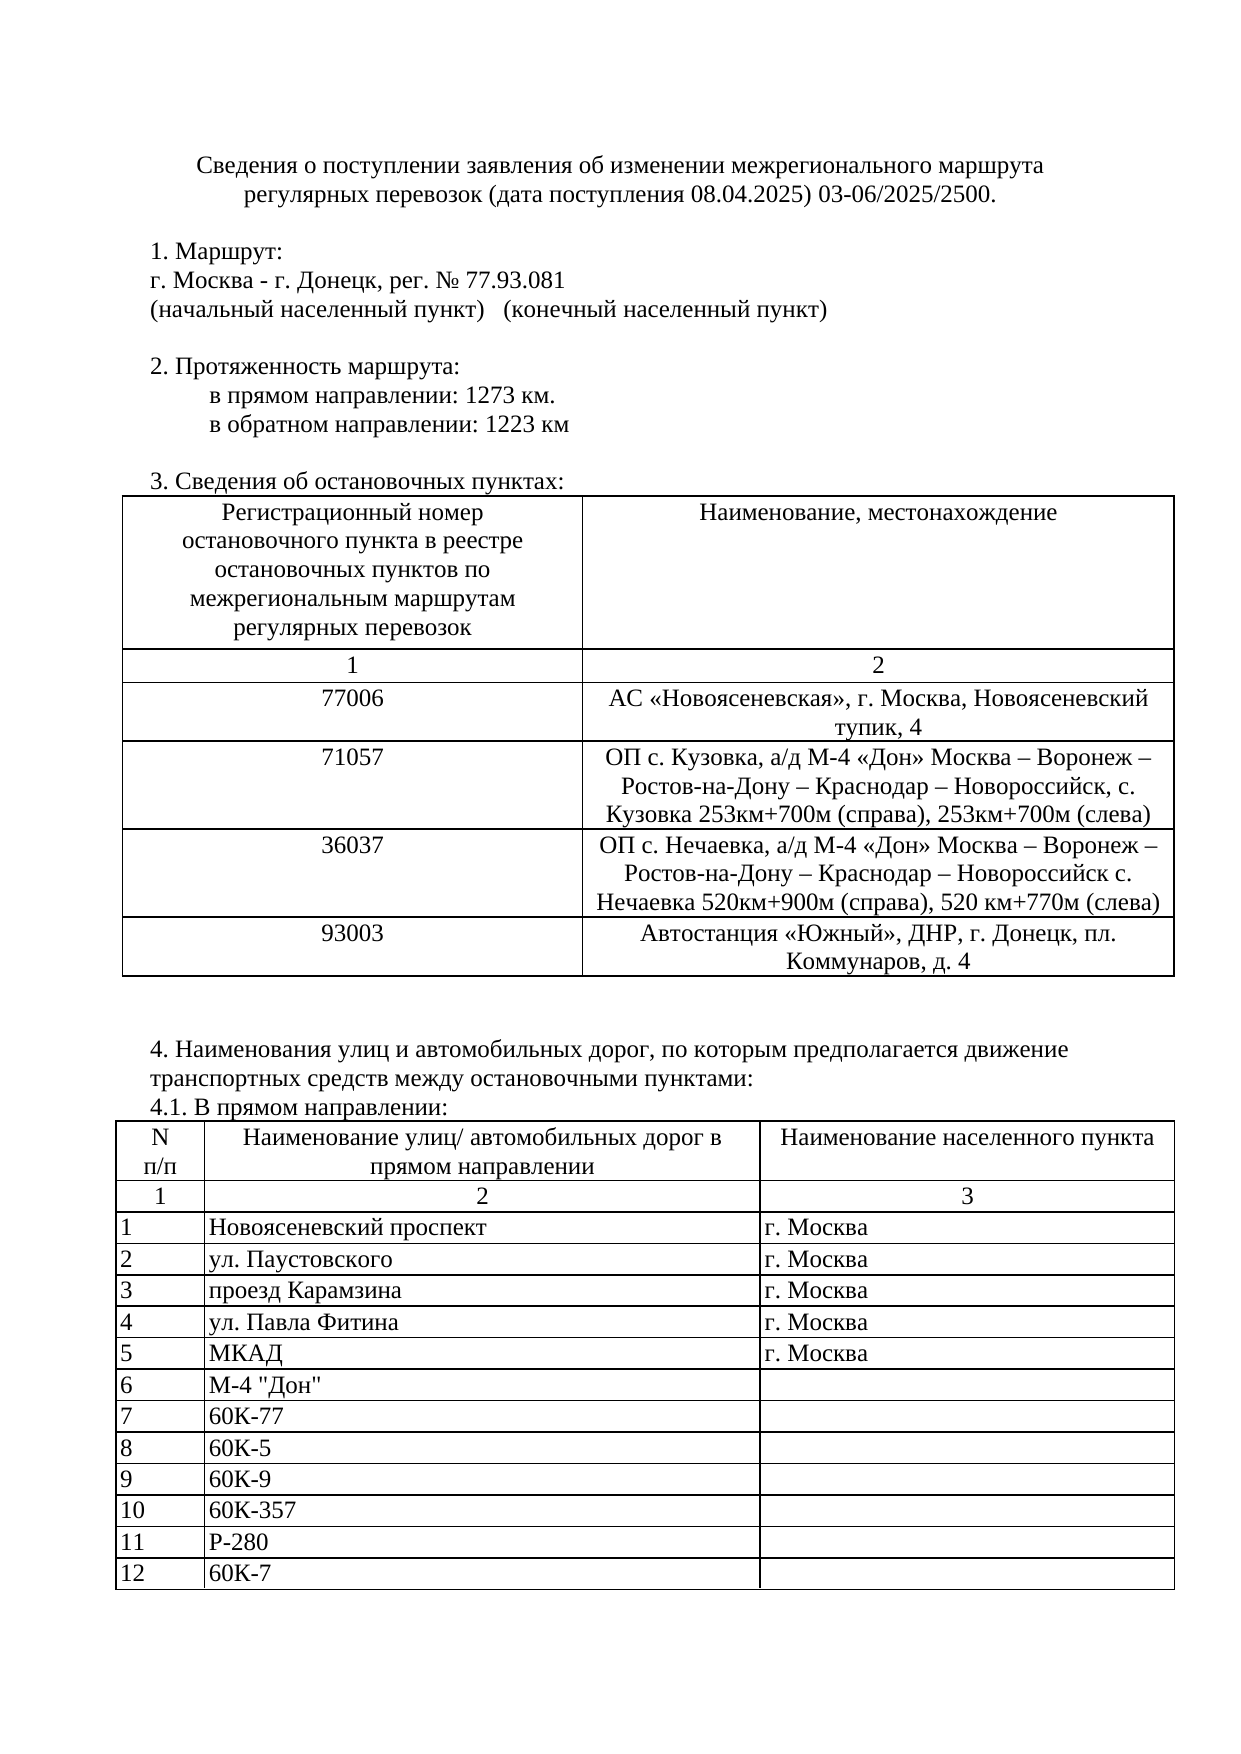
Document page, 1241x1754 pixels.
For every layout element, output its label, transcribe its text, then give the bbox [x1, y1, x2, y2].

text 1. Маршрут: [150, 236, 1090, 265]
table_cell [761, 1401, 1174, 1431]
table_cell 2 [583, 650, 1173, 681]
table_cell 9 [117, 1464, 204, 1494]
table_cell 1 [117, 1181, 204, 1211]
table_cell 11 [117, 1527, 204, 1557]
table_cell 36037 [123, 830, 582, 916]
text Сведения о поступлении заявления об изменении межрегионального маршрута регулярных перевозок (дата поступления 08.04.2025) 03-06/2025/2500. [150, 150, 1090, 207]
text (начальный населенный пункт) (конечный населенный пункт) [150, 294, 1090, 322]
table_cell ул. Паустовского [205, 1244, 759, 1274]
table_cell проезд Карамзина [205, 1276, 759, 1305]
table_cell М-4 "Дон" [205, 1370, 759, 1400]
table_cell 7 [117, 1401, 204, 1431]
text 3. Сведения об остановочных пунктах: [150, 466, 1090, 495]
table_cell 60К-5 [205, 1433, 759, 1463]
table_cell 10 [117, 1496, 204, 1526]
table_cell [761, 1464, 1174, 1494]
text в прямом направлении: 1273 км. [150, 380, 1090, 409]
table_cell г. Москва [761, 1338, 1174, 1368]
table_cell АС «Новоясеневская», г. Москва, Новоясеневский тупик, 4 [583, 683, 1173, 740]
table_cell ул. Павла Фитина [205, 1307, 759, 1337]
table_cell 8 [117, 1433, 204, 1463]
table_cell [761, 1433, 1174, 1463]
table_cell 77006 [123, 683, 582, 740]
table_cell МКАД [205, 1338, 759, 1368]
text 2. Протяженность маршрута: [150, 351, 1090, 380]
table_cell 60К-7 [205, 1559, 759, 1588]
table_cell 12 [117, 1559, 204, 1588]
table_cell ОП с. Нечаевка, а/д М-4 «Дон» Москва – Воронеж – Ростов-на-Дону – Краснодар – Новороссийск с. Нечаевка 520км+900м (справа), 520 км+770м (слева) [583, 830, 1173, 916]
table_cell Новоясеневский проспект [205, 1213, 759, 1242]
text 4.1. В прямом направлении: [150, 1092, 1090, 1120]
text 4. Наименования улиц и автомобильных дорог, по которым предполагается движение транспортных средств между остановочными пунктами: [150, 1034, 1090, 1092]
text г. Москва - г. Донецк, рег. № 77.93.081 [150, 265, 1090, 294]
table_cell 5 [117, 1338, 204, 1368]
table_cell 71057 [123, 742, 582, 828]
table_cell Автостанция «Южный», ДНР, г. Донецк, пл. Коммунаров, д. 4 [583, 918, 1173, 975]
table_cell [761, 1496, 1174, 1526]
table_cell [761, 1370, 1174, 1400]
table_cell [761, 1559, 1174, 1588]
table_cell 2 [117, 1244, 204, 1274]
table_cell 60К-9 [205, 1464, 759, 1494]
table_cell [761, 1527, 1174, 1557]
table_cell 6 [117, 1370, 204, 1400]
table_cell 4 [117, 1307, 204, 1337]
table_header Регистрационный номер остановочного пункта в реестре остановочных пунктов по межрегиональным маршрутам регулярных перевозок [123, 497, 582, 648]
table_header Наименование, местонахождение [583, 497, 1173, 648]
table_cell 1 [117, 1213, 204, 1242]
table_cell 2 [205, 1181, 759, 1211]
table_cell 60К-77 [205, 1401, 759, 1431]
table_cell г. Москва [761, 1276, 1174, 1305]
table_cell 93003 [123, 918, 582, 975]
table_cell 1 [123, 650, 582, 681]
table_cell г. Москва [761, 1307, 1174, 1337]
table_header Наименование населенного пункта [761, 1122, 1174, 1179]
table_cell 3 [761, 1181, 1174, 1211]
table_header N п/п [117, 1122, 204, 1179]
table_cell Р-280 [205, 1527, 759, 1557]
table_cell 3 [117, 1276, 204, 1305]
table_cell 60К-357 [205, 1496, 759, 1526]
table_cell г. Москва [761, 1244, 1174, 1274]
table_cell ОП с. Кузовка, а/д М-4 «Дон» Москва – Воронеж – Ростов-на-Дону – Краснодар – Новороссийск, с. Кузовка 253км+700м (справа), 253км+700м (слева) [583, 742, 1173, 828]
table_cell г. Москва [761, 1213, 1174, 1242]
text в обратном направлении: 1223 км [150, 409, 1090, 437]
table_header Наименование улиц/ автомобильных дорог в прямом направлении [205, 1122, 759, 1179]
